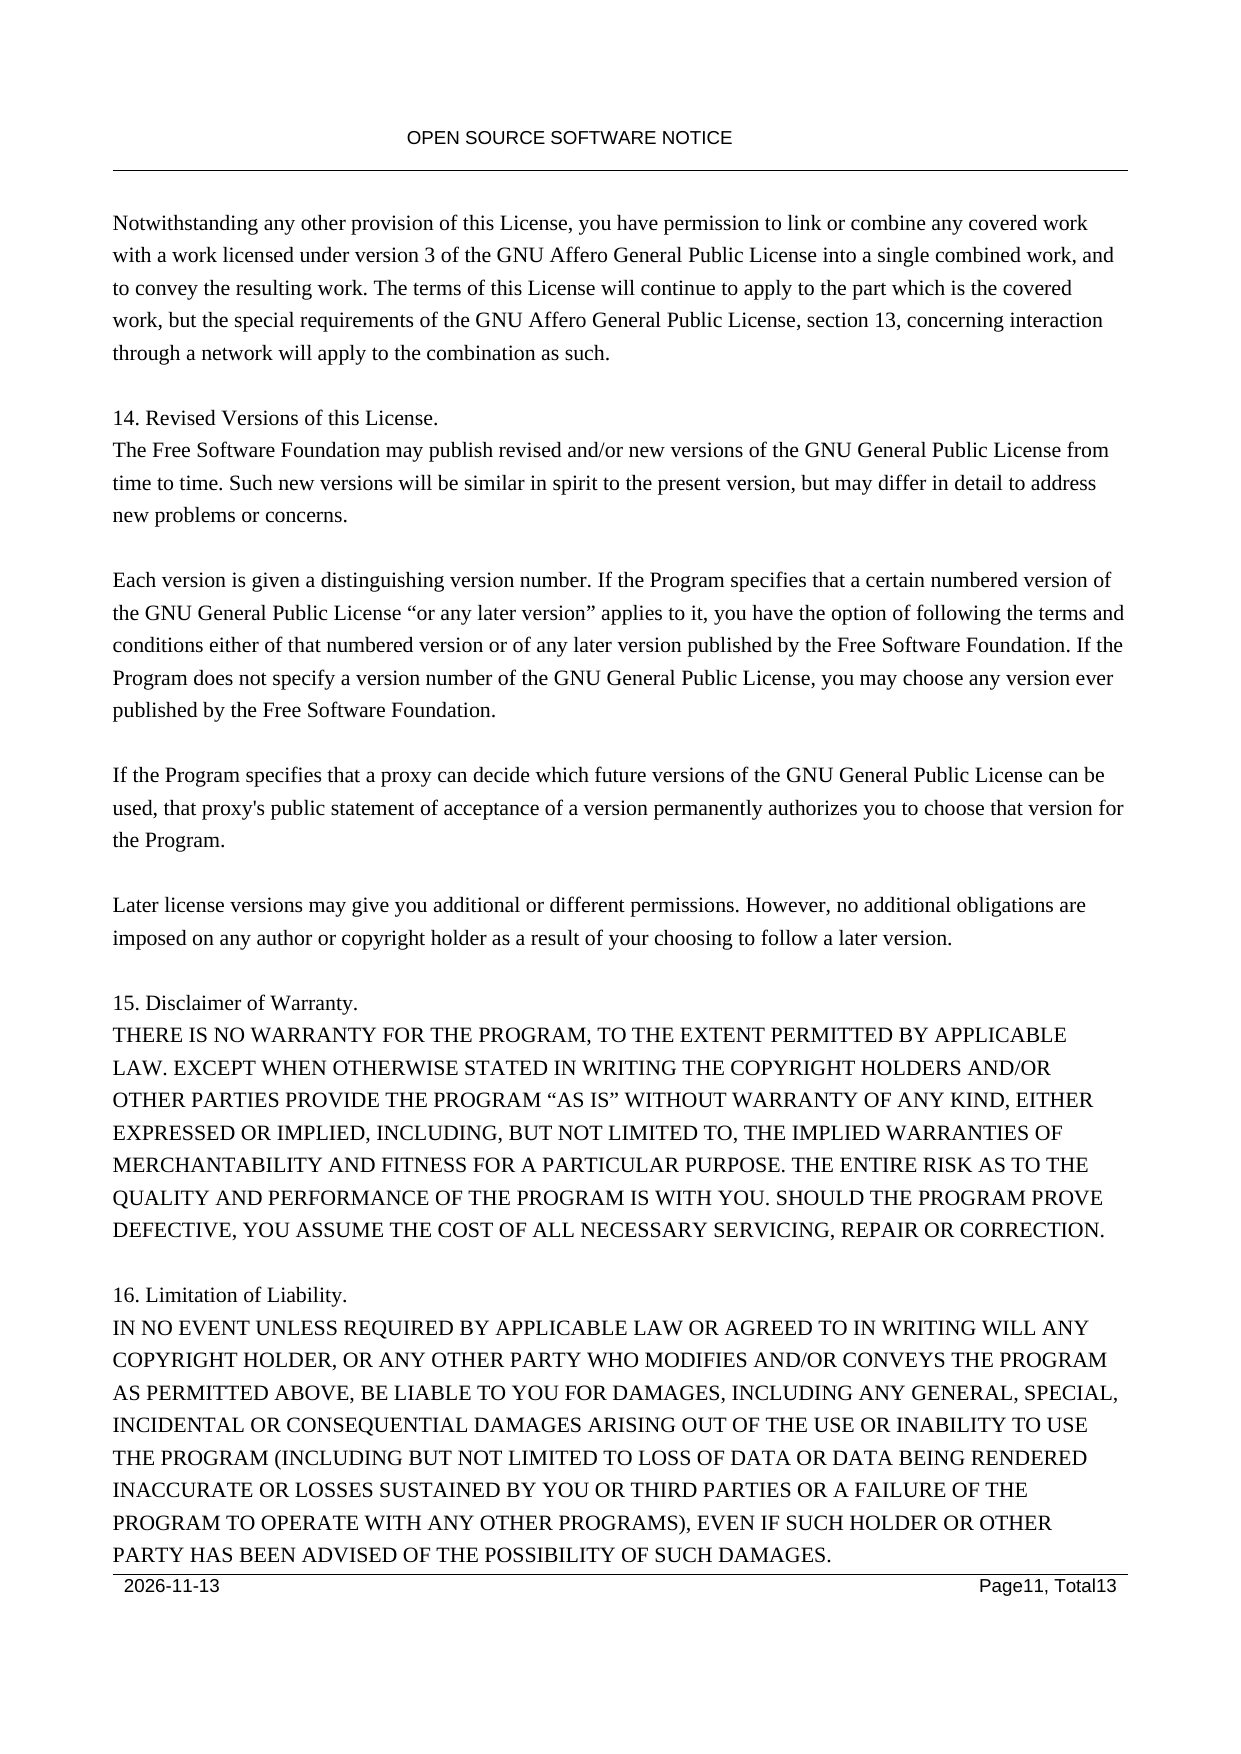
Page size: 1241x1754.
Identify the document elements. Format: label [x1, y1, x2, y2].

text [112, 206, 1128, 1571]
